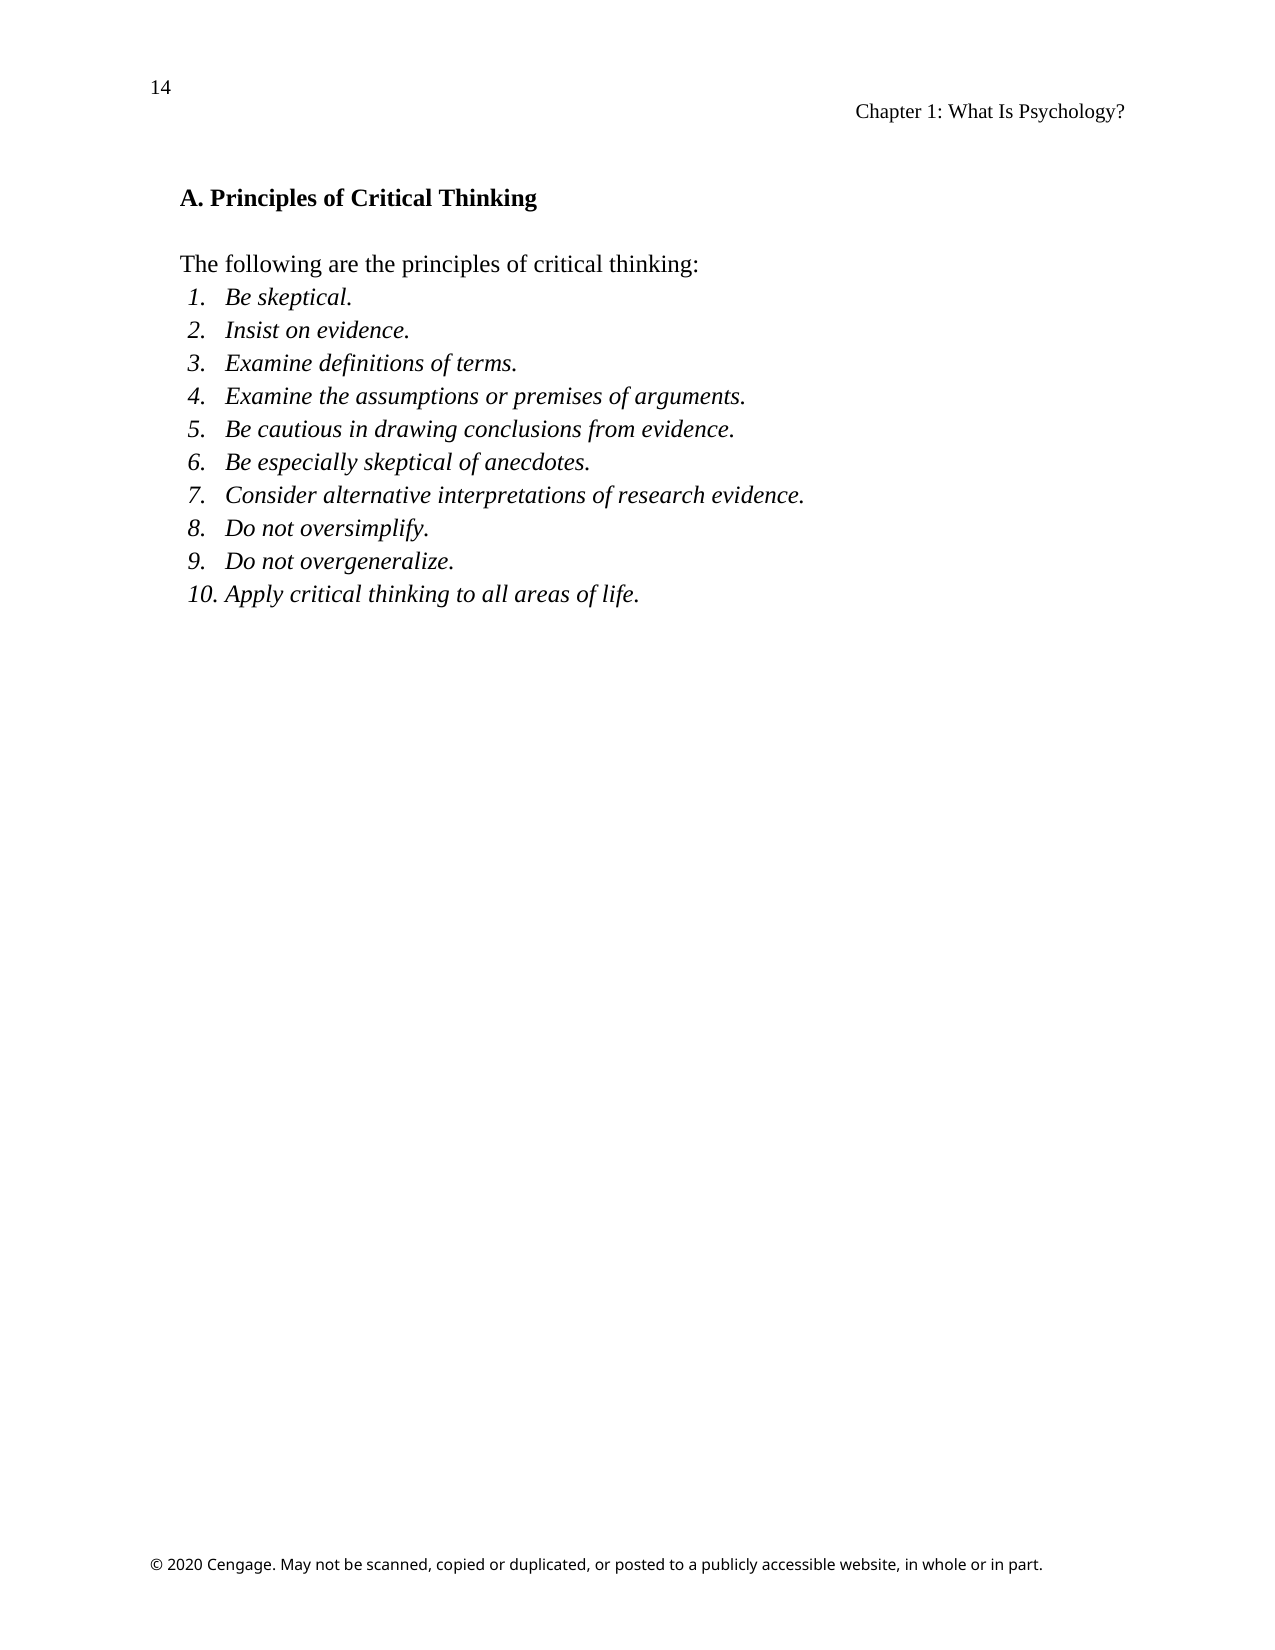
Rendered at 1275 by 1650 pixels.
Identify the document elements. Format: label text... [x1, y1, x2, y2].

list Be especially skeptical of anecdotes. [187, 447, 1125, 476]
list Be skeptical. [187, 282, 1125, 311]
text The following are the principles of critical thinking: [179, 249, 1125, 278]
list Consider alternative interpretations of research evidence. [187, 480, 1125, 509]
list Apply critical thinking to all areas of life. [187, 579, 1125, 608]
list Do not overgeneralize. [187, 546, 1125, 575]
list Do not oversimplify. [187, 513, 1125, 542]
text A. Principles of Critical Thinking [179, 183, 1125, 212]
list Insist on evidence. [187, 315, 1125, 344]
list Examine the assumptions or premises of arguments. [187, 381, 1125, 410]
list Examine definitions of terms. [187, 348, 1125, 377]
list Be cautious in drawing conclusions from evidence. [187, 414, 1125, 443]
